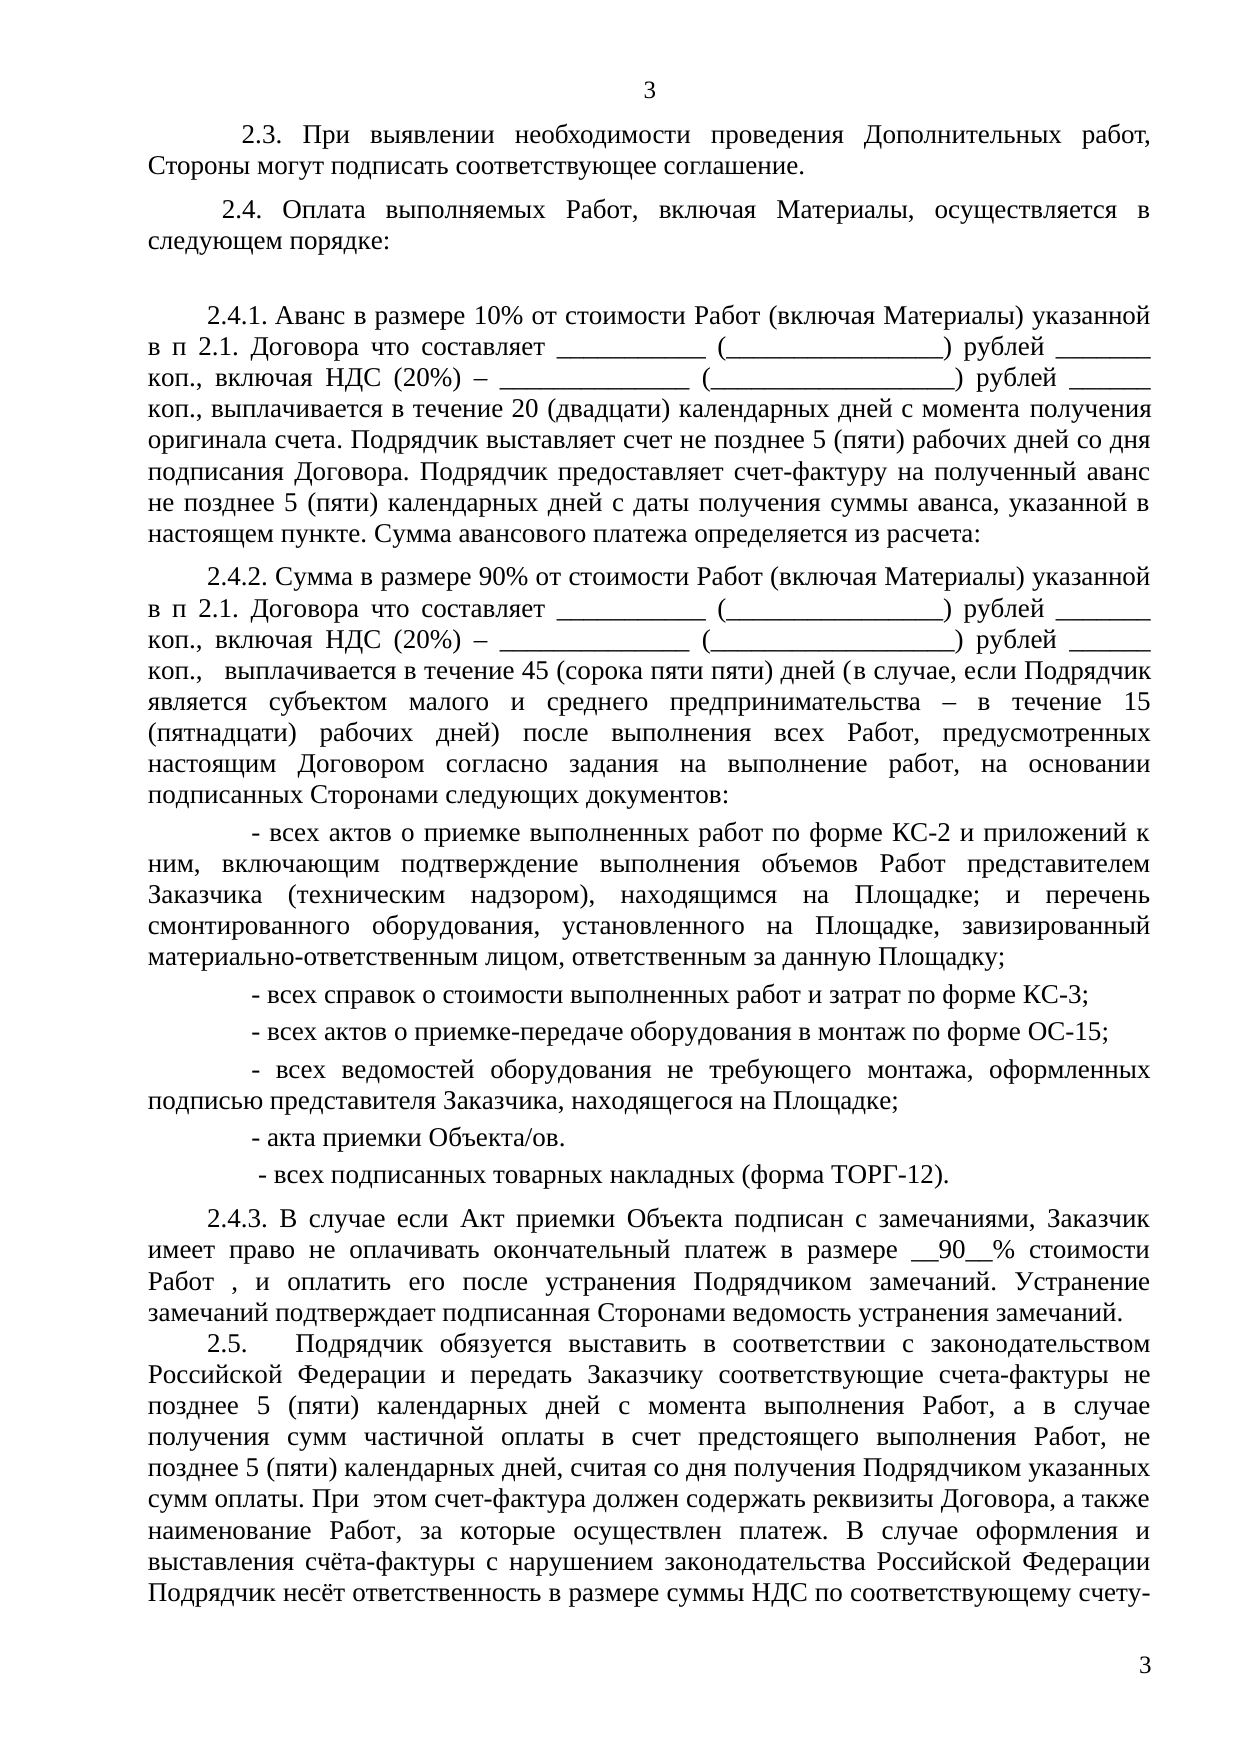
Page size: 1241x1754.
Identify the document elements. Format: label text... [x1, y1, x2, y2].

text - всех подписанных товарных накладных (форма ТОРГ-12). [148, 1159, 1152, 1190]
text - всех актов о приемке выполненных работ по форме КС-2 и приложений к ним, включающим подтверждение выполнения объемов Работ представителем Заказчика (техническим надзором), находящимся на Площадке; и перечень смонтированного оборудования, установленного на Площадке, завизированный материально-ответственным лицом, ответственным за данную Площадку; [148, 816, 1152, 972]
text - всех актов о приемке-передаче оборудования в монтаж по форме ОС-15; [148, 1015, 1152, 1046]
text 2.4. Оплата выполняемых Работ, включая Материалы, осуществляется в следующем порядке: [148, 193, 1152, 255]
text - всех ведомостей оборудования не требующего монтажа, оформленных подписью представителя Заказчика, находящегося на Площадке; [148, 1053, 1152, 1115]
text 2.4.2. Сумма в размере 90% от стоимости Работ (включая Материалы) указанной в п 2.1. Договора что составляет ___________ (________________) рублей _______ коп., включая НДС (20%) – ______________ (__________________) рублей ______ коп., выплачивается в течение 45 (сорока пяти пяти) дней (в случае, если Подрядчик является субъектом малого и среднего предпринимательства – в течение 15 (пятнадцати) рабочих дней) после выполнения всех Работ, предусмотренных настоящим Договором согласно задания на выполнение работ, на основании подписанных Сторонами следующих документов: [148, 561, 1152, 810]
text 2.4.1. Аванс в размере 10% от стоимости Работ (включая Материалы) указанной в п 2.1. Договора что составляет ___________ (________________) рублей _______ коп., включая НДС (20%) – ______________ (__________________) рублей ______ коп., выплачивается в течение 20 (двадцати) календарных дней с момента получения оригинала счета. Подрядчик выставляет счет не позднее 5 (пяти) рабочих дней со дня подписания Договора. Подрядчик предоставляет счет-фактуру на полученный аванс не позднее 5 (пяти) календарных дней с даты получения суммы аванса, указанной в настоящем пункте. Сумма авансового платежа определяется из расчета: [148, 299, 1152, 548]
text - акта приемки Объекта/ов. [148, 1121, 1152, 1152]
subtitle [148, 1327, 1152, 1607]
text 2.4.3. В случае если Акт приемки Объекта подписан с замечаниями, Заказчик имеет право не оплачивать окончательный платеж в размере __90__% стоимости Работ , и оплатить его после устранения Подрядчиком замечаний. Устранение замечаний подтверждает подписанная Сторонами ведомость устранения замечаний. [148, 1202, 1152, 1327]
subtitle 2.3. При выявлении необходимости проведения Дополнительных работ, Стороны могут подписать соответствующее соглашение. [148, 118, 1152, 180]
text - всех справок о стоимости выполненных работ и затрат по форме КС-3; [148, 978, 1152, 1009]
